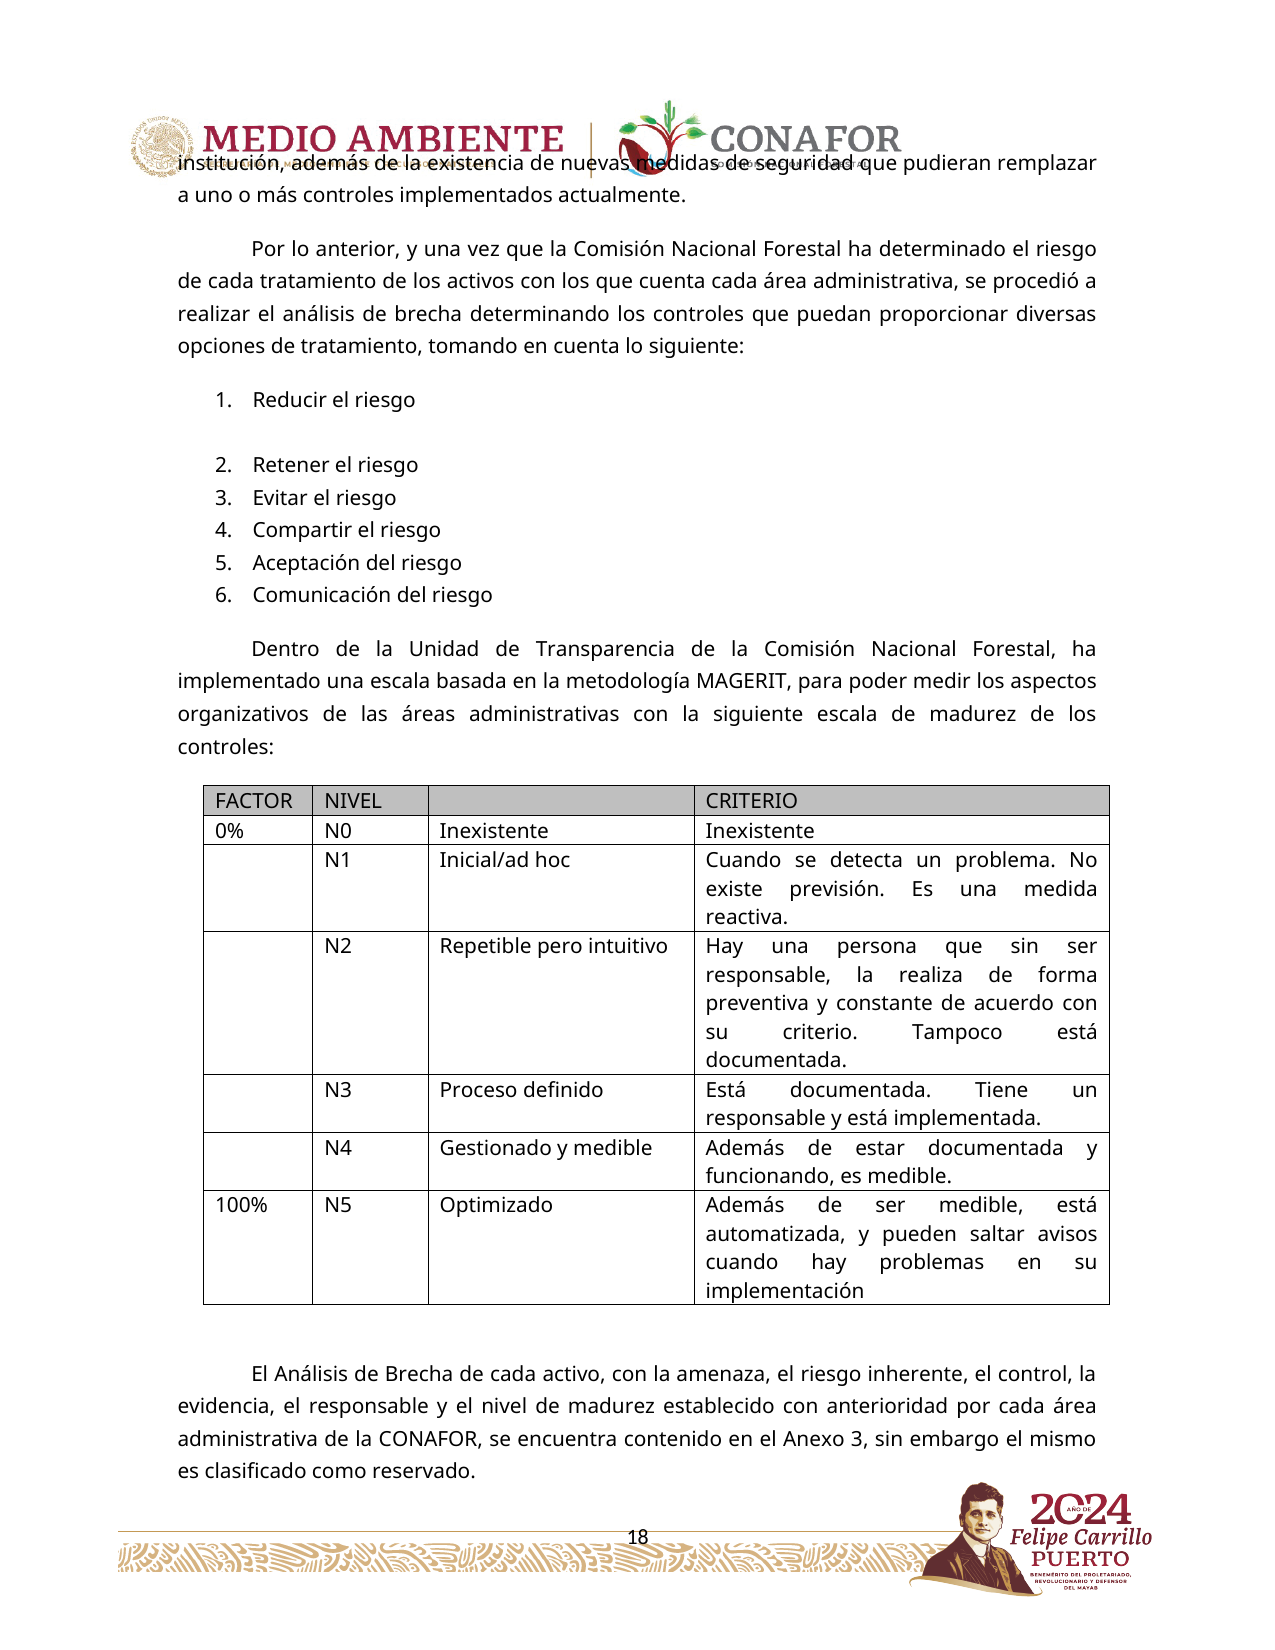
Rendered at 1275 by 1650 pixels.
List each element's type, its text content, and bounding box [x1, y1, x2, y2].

table_cell Optimizado [429, 1191, 694, 1304]
table_cell N0 [313, 816, 428, 844]
text Dentro de la Unidad de Transparencia de la Comisión Nacional Forestal, ha implementado una escala basada en la metodología MAGERIT, para poder medir los aspectos organizativos de las áreas administrativas con la siguiente escala de madurez de los controles: [177, 634, 1098, 760]
list Reducir el riesgo [215, 385, 1098, 413]
table_cell N1 [313, 845, 428, 931]
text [177, 148, 1098, 209]
table_cell N5 [313, 1191, 428, 1304]
table_cell N3 [313, 1075, 428, 1132]
list Compartir el riesgo [215, 515, 1098, 544]
table_cell Además de estar documentada y funcionando, es medible. [695, 1133, 1109, 1189]
list Aceptación del riesgo [215, 548, 1098, 576]
table_cell [204, 1075, 312, 1132]
table_cell Está documentada. Tiene un responsable y está implementada. [695, 1075, 1109, 1132]
table_cell Cuando se detecta un problema. No existe previsión. Es una medida reactiva. [695, 845, 1109, 931]
table_cell Inexistente [695, 816, 1109, 844]
table_cell Además de ser medible, está automatizada, y pueden saltar avisos cuando hay problemas en su implementación [695, 1191, 1109, 1304]
table_cell Hay una persona que sin ser responsable, la realiza de forma preventiva y constante de acuerdo con su criterio. Tampoco está documentada. [695, 932, 1109, 1074]
table_header FACTOR [204, 786, 312, 815]
table_header NIVEL [313, 786, 428, 815]
table_cell Gestionado y medible [429, 1133, 694, 1189]
list Comunicación del riesgo [215, 581, 1098, 609]
table_cell Inexistente [429, 816, 694, 844]
table_header CRITERIO [695, 786, 1109, 815]
table_cell 0% [204, 816, 312, 844]
table_cell [204, 845, 312, 931]
table_cell [204, 1133, 312, 1189]
table_cell Repetible pero intuitivo [429, 932, 694, 1074]
table_cell 100% [204, 1191, 312, 1304]
table_cell Inicial/ad hoc [429, 845, 694, 931]
table_cell [204, 932, 312, 1074]
table_cell N4 [313, 1133, 428, 1189]
table_cell N2 [313, 932, 428, 1074]
text El Análisis de Brecha de cada activo, con la amenaza, el riesgo inherente, el control, la evidencia, el responsable y el nivel de madurez establecido con anterioridad por cada área administrativa de la CONAFOR, se encuentra contenido en el Anexo 3, sin embargo el mismo es clasificado como reservado. [177, 1359, 1098, 1485]
table_cell Proceso definido [429, 1075, 694, 1132]
list Evitar el riesgo [215, 483, 1098, 511]
text Por lo anterior, y una vez que la Comisión Nacional Forestal ha determinado el riesgo de cada tratamiento de los activos con los que cuenta cada área administrativa, se procedió a realizar el análisis de brecha determinando los controles que puedan proporcionar diversas opciones de tratamiento, tomando en cuenta lo siguiente: [177, 234, 1098, 360]
list Retener el riesgo [215, 450, 1098, 478]
table_header [429, 786, 694, 815]
picture [0, 53, 1268, 1650]
